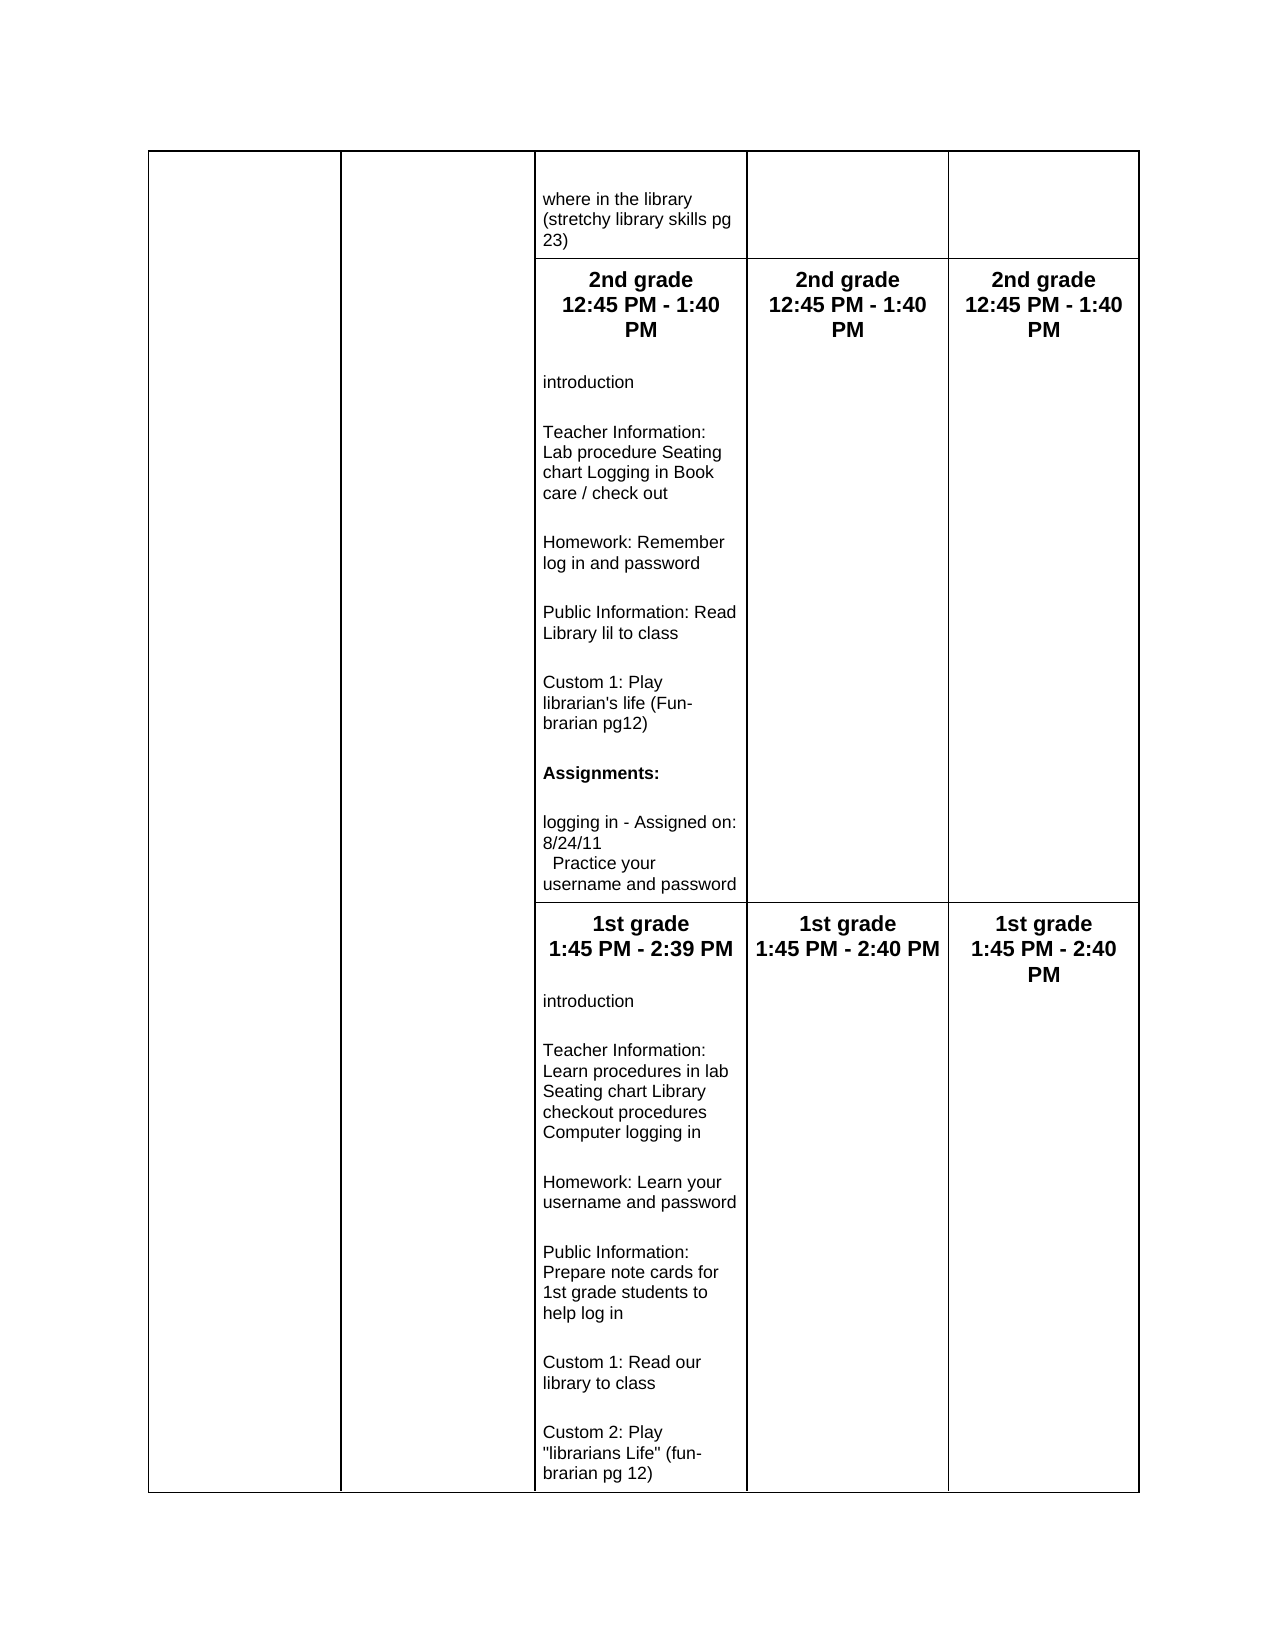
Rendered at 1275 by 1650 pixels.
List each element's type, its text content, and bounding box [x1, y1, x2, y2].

table_cell 1st grade 1:45 PM - 2:40 PM [949, 903, 1138, 1491]
table_cell 1st grade 1:45 PM - 2:40 PM [748, 903, 948, 1491]
table_cell 2nd grade 12:45 PM - 1:40 PM introduction Teacher Information: Lab procedure Seating chart Logging in Book care / check out Homework: Remember log in and password Public Information: Read Library lil to class Custom 1: Play librarian's life (Fun-brarian pg12) Assignments: logging in - Assigned on: 8/24/11 Practice your username and password [536, 259, 746, 902]
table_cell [949, 152, 1138, 258]
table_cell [748, 152, 948, 258]
table_cell 1st grade 1:45 PM - 2:39 PM introduction Teacher Information: Learn procedures in lab Seating chart Library checkout procedures Computer logging in Homework: Learn your username and password Public Information: Prepare note cards for 1st grade students to help log in Custom 1: Read our library to class Custom 2: Play "librarians Life" (fun-brarian pg 12) [536, 903, 746, 1491]
table_cell 2nd grade 12:45 PM - 1:40 PM [949, 259, 1138, 902]
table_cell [536, 152, 746, 258]
table_cell 2nd grade 12:45 PM - 1:40 PM [748, 259, 948, 902]
